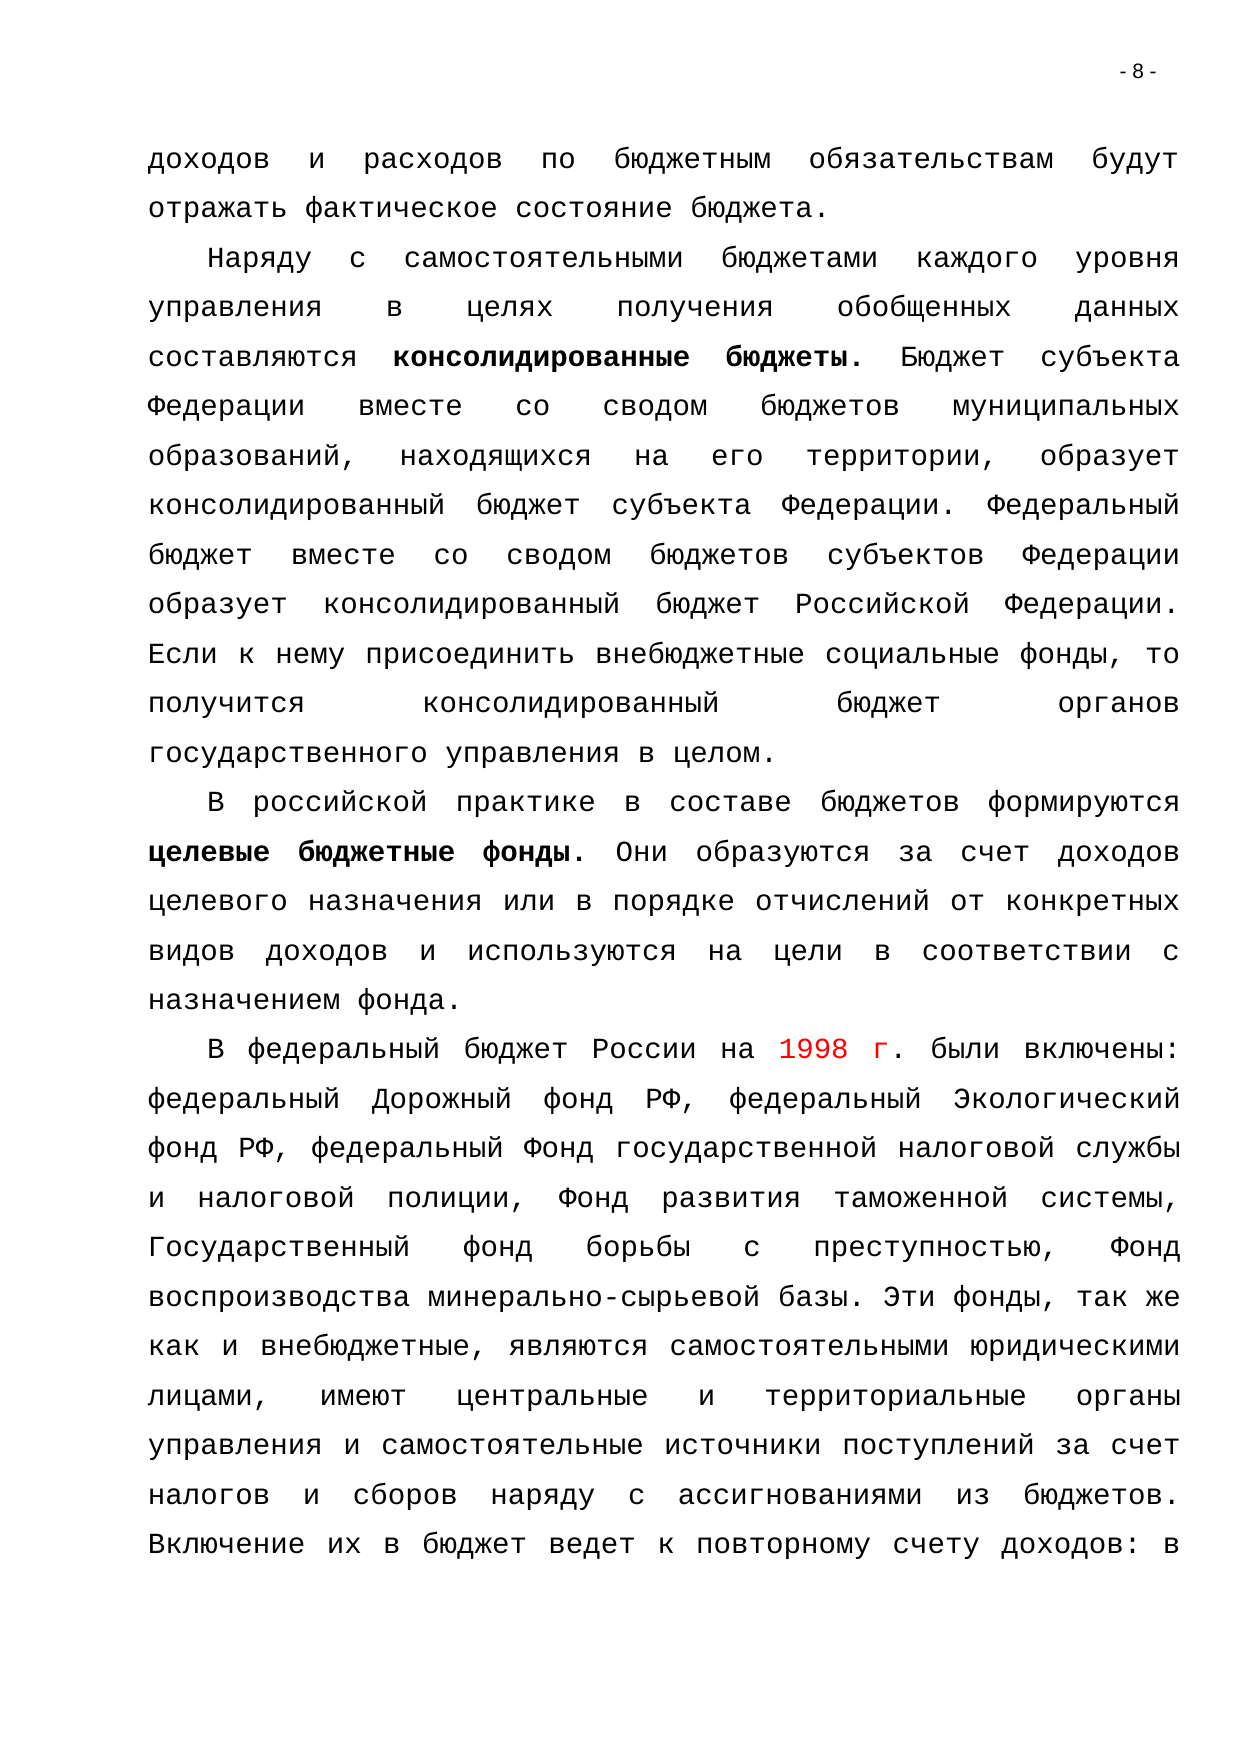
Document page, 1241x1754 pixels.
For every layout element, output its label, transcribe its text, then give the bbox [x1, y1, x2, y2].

text В российской практике в составе бюджетов формируются целевые бюджетные фонды. Они образуются за счет доходов целевого назначения или в порядке отчислений от конкретных видов доходов и используются на цели в соответствии с назначением фонда. [148, 787, 1181, 1018]
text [148, 144, 1179, 227]
text Наряду с самостоятельными бюджетами каждого уровня управления в целях получения обобщенных данных составляются консолидированные бюджеты. Бюджет субъекта Федерации вместе со сводом бюджетов муниципальных образований, находящихся на его территории, образует консолидированный бюджет субъекта Федерации. Федеральный бюджет вместе со сводом бюджетов субъектов Федерации образует консолидированный бюджет Российской Федерации. Если к нему присоединить внебюджетные социальные фонды, то получится консолидированный бюджет органов государственного управления в целом. [148, 243, 1180, 771]
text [148, 1035, 1181, 1562]
